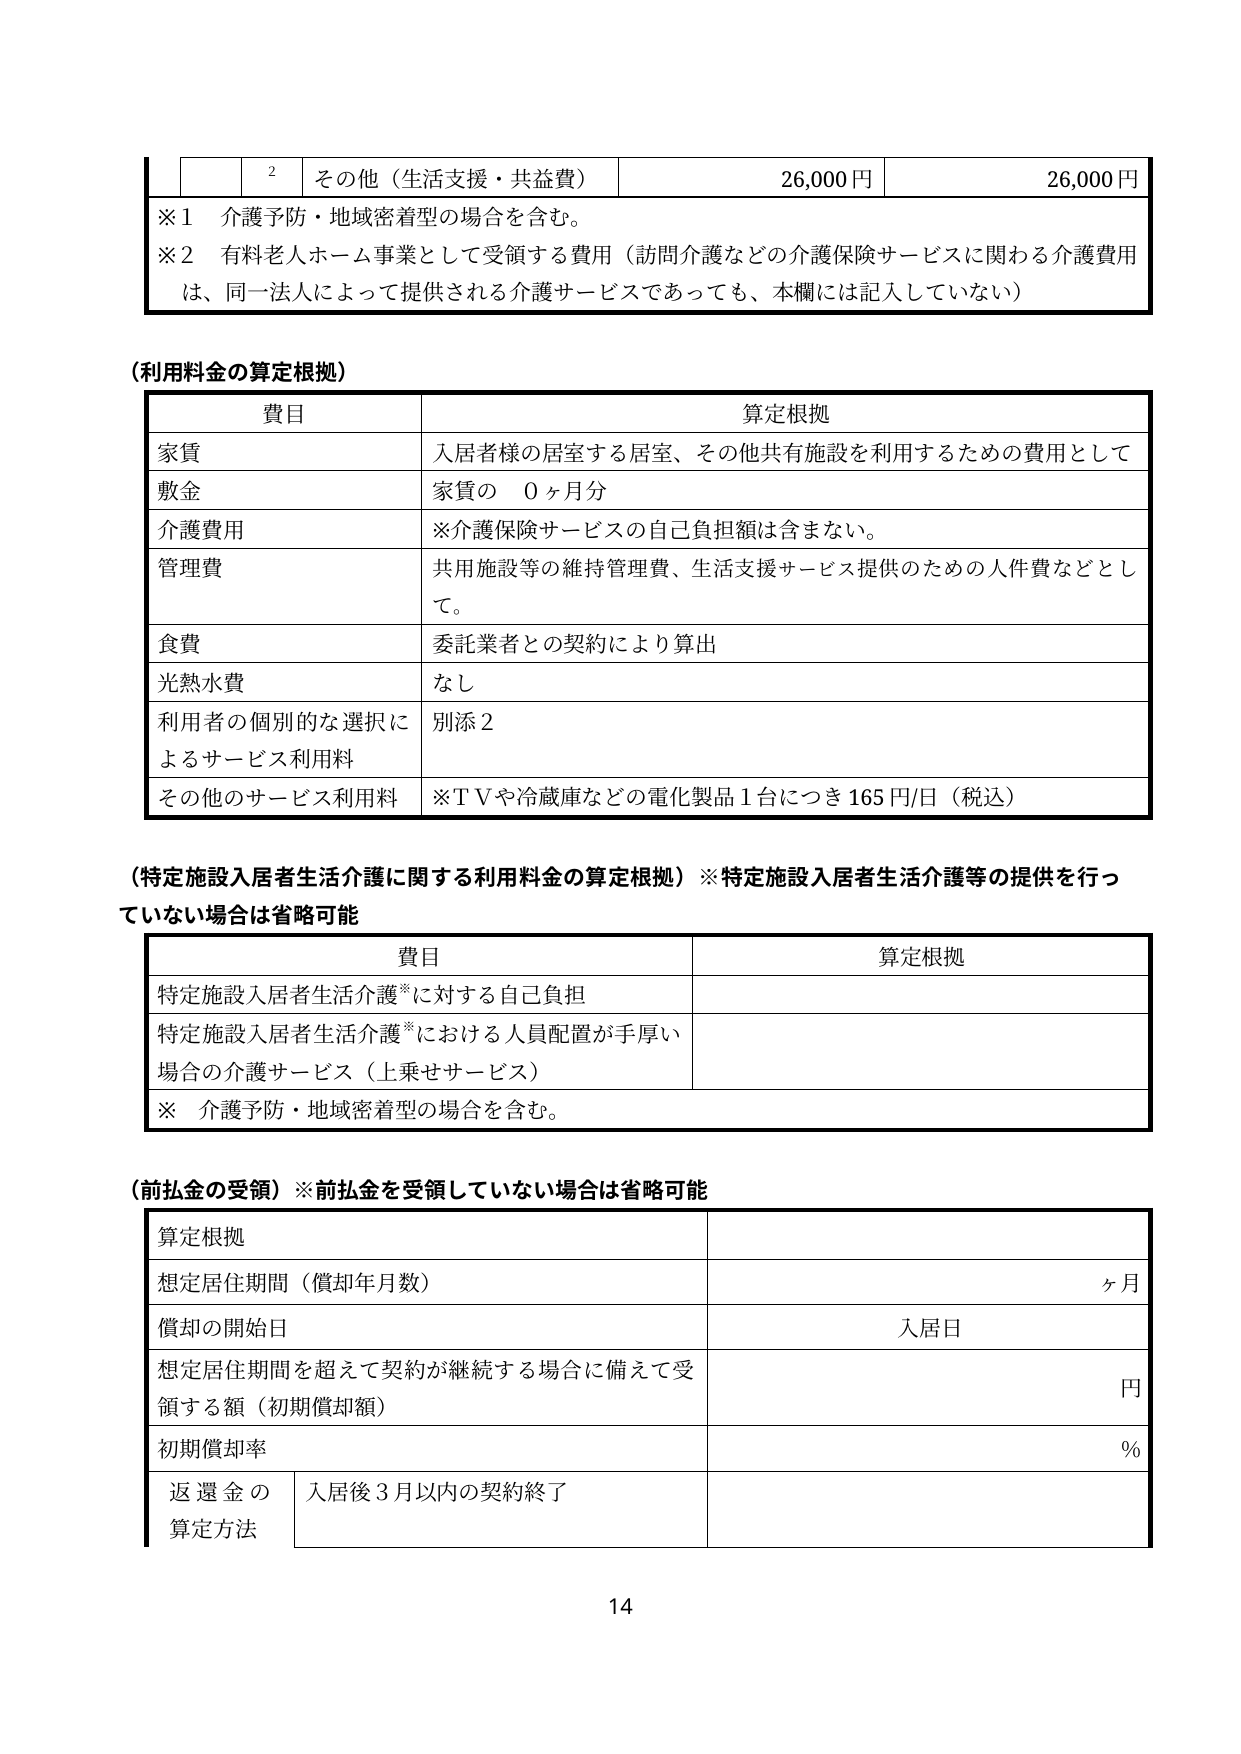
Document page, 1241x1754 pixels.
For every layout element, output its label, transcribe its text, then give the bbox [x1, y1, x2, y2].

table_header 算定根拠 [693, 937, 1148, 974]
text （特定施設入居者生活介護に関する利用料金の算定根拠）※特定施設入居者生活介護等の提供を行っていない場合は省略可能 [118, 857, 1122, 932]
table_cell 26,000円 [619, 158, 884, 196]
table_header 算定根拠 [422, 395, 1148, 432]
table_header 費目 [149, 937, 692, 974]
table_cell ※ＴＶや冷蔵庫などの電化製品１台につき165円/日（税込） [422, 778, 1148, 815]
table_cell 介護費用 [149, 510, 421, 547]
table_cell 家賃 [149, 433, 421, 470]
table_cell 利用者の個別的な選択によるサービス利用料 [149, 702, 421, 777]
text （利用料金の算定根拠） [118, 352, 1122, 390]
table_header 算定根拠 [149, 1212, 707, 1259]
table_cell 想定居住期間（償却年月数） [149, 1260, 707, 1304]
table_cell 入居者様の居室する居室、その他共有施設を利用するための費用として [422, 433, 1148, 470]
table_cell 26,000円 [885, 158, 1148, 196]
table_cell 入居後３月以内の契約終了 [295, 1472, 707, 1547]
table_cell 家賃の ０ヶ月分 [422, 471, 1148, 509]
table_cell 想定居住期間を超えて契約が継続する場合に備えて受領する額（初期償却額） [149, 1350, 707, 1425]
table_cell 特定施設入居者生活介護※における人員配置が手厚い場合の介護サービス（上乗せサービス） [149, 1014, 692, 1089]
table_cell 返還金の算定方法 [149, 1472, 294, 1547]
table_header 費目 [149, 395, 421, 432]
table_cell 共用施設等の維持管理費、生活支援サービス提供のための人件費などとして。 [422, 549, 1148, 623]
table_cell ％ [708, 1426, 1148, 1471]
table_cell [708, 1472, 1148, 1547]
table_cell [693, 976, 1148, 1013]
table_cell 特定施設入居者生活介護※に対する自己負担 [149, 976, 692, 1013]
table_cell 敷金 [149, 471, 421, 509]
table_cell ※介護保険サービスの自己負担額は含まない。 [422, 510, 1148, 547]
table_cell 別添２ [422, 702, 1148, 777]
table_cell [149, 159, 180, 196]
table_cell 光熱水費 [149, 663, 421, 701]
table_cell 初期償却率 [149, 1426, 707, 1471]
table_cell 入居日 [708, 1305, 1148, 1349]
table_cell なし [422, 663, 1148, 701]
table_cell 委託業者との契約により算出 [422, 625, 1148, 662]
table_cell ヶ月 [708, 1260, 1148, 1304]
table_cell 食費 [149, 625, 421, 662]
table_cell ※ 介護予防・地域密着型の場合を含む。 [149, 1090, 1148, 1128]
table_cell その他（生活支援・共益費） [303, 158, 618, 196]
table_header [708, 1212, 1148, 1259]
table_cell 償却の開始日 [149, 1305, 707, 1349]
text （前払金の受領）※前払金を受領していない場合は省略可能 [118, 1170, 1122, 1207]
table_cell ※１ 介護予防・地域密着型の場合を含む。 ※２ 有料老人ホーム事業として受領する費用（訪問介護などの介護保険サービスに関わる介護費用は、同一法人によって提供される介護サービスであっても、本欄には記入していない） [149, 198, 1148, 310]
table_cell 管理費 [149, 549, 421, 623]
table_cell 円 [708, 1350, 1148, 1425]
table_cell その他のサービス利用料 [149, 778, 421, 815]
table_cell [693, 1014, 1148, 1089]
